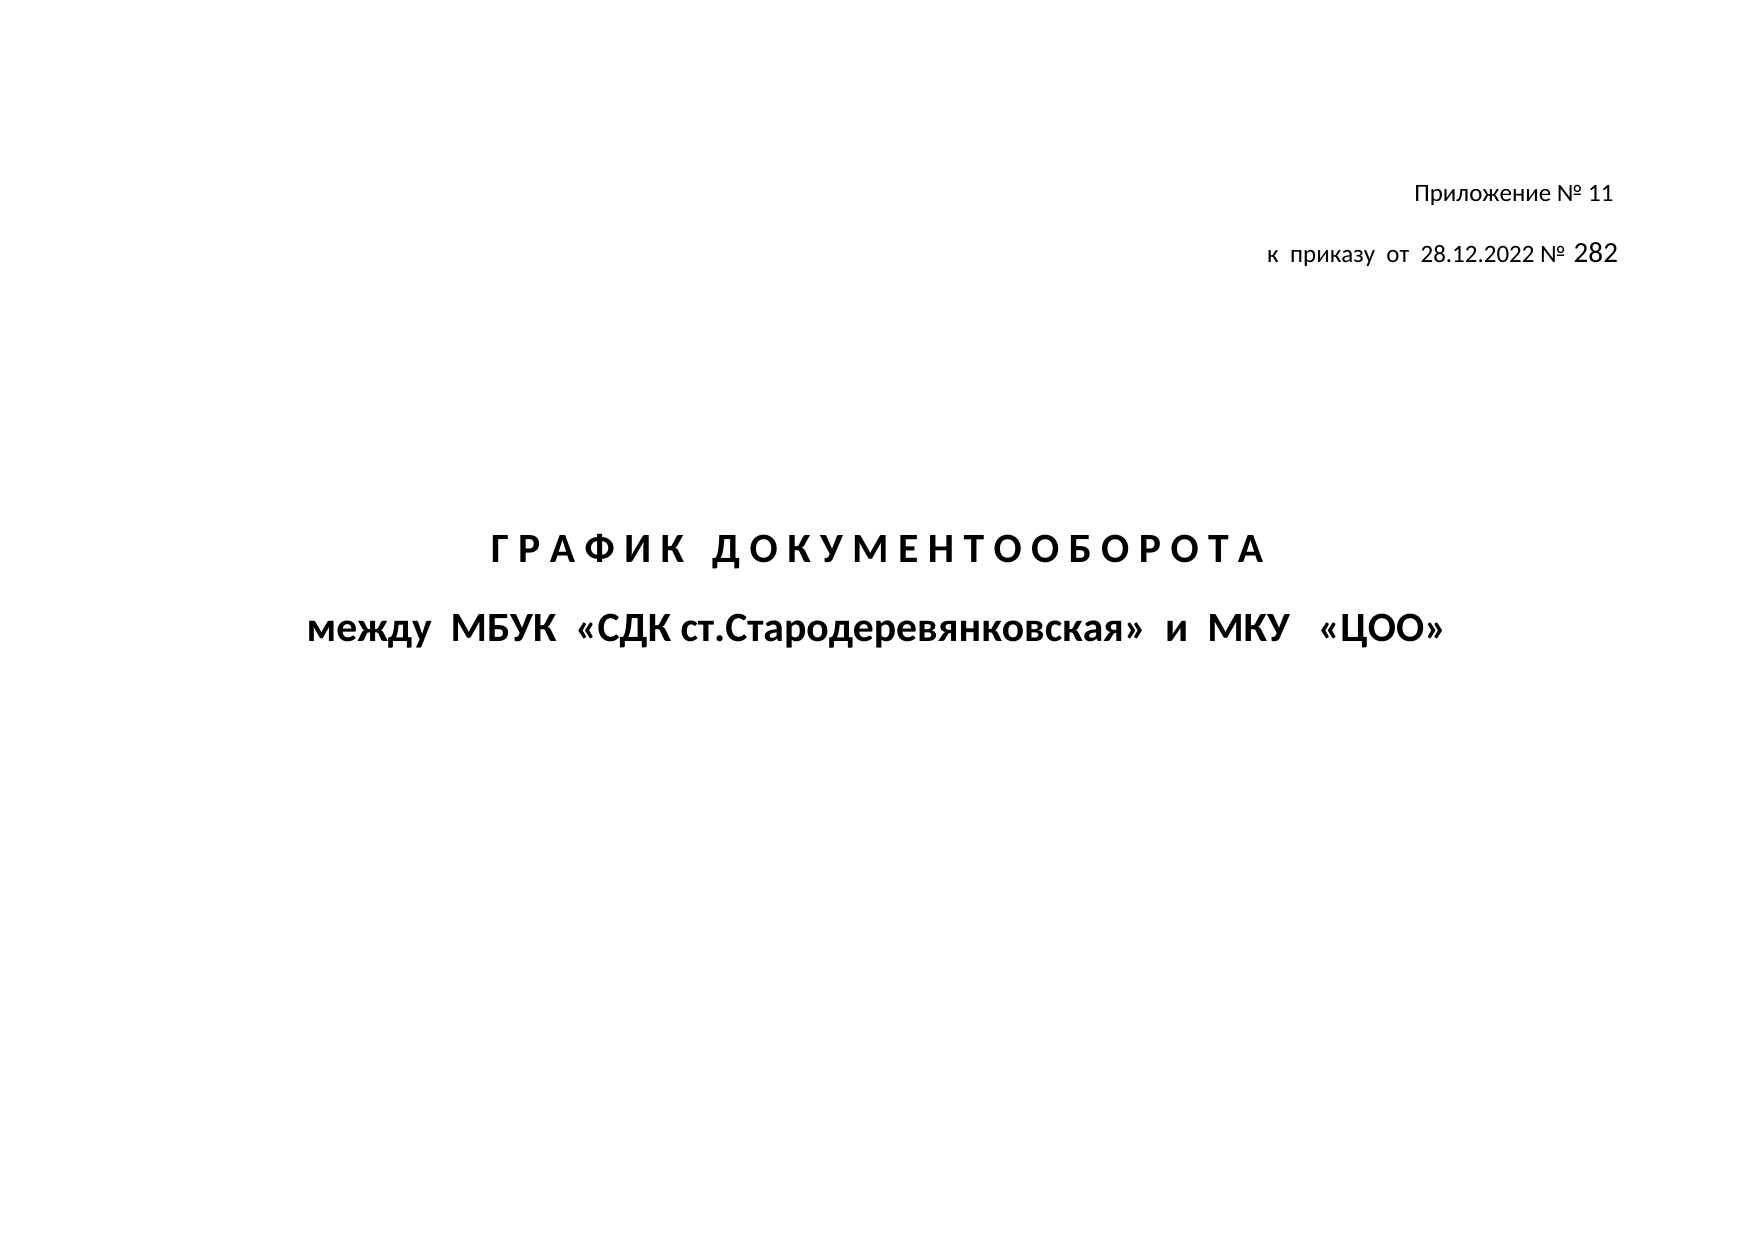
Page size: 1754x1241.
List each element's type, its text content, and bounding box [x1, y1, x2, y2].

text Г Р А Ф И К Д О К У М Е Н Т О О Б О Р О Т А [118, 522, 1636, 573]
text Приложение № 11 [118, 177, 1636, 208]
text к приказу от 28.12.2022 № 282 [118, 234, 1636, 310]
text между МБУК «СДК ст.Стародеревянковская» и МКУ «ЦОО» [118, 601, 1636, 652]
